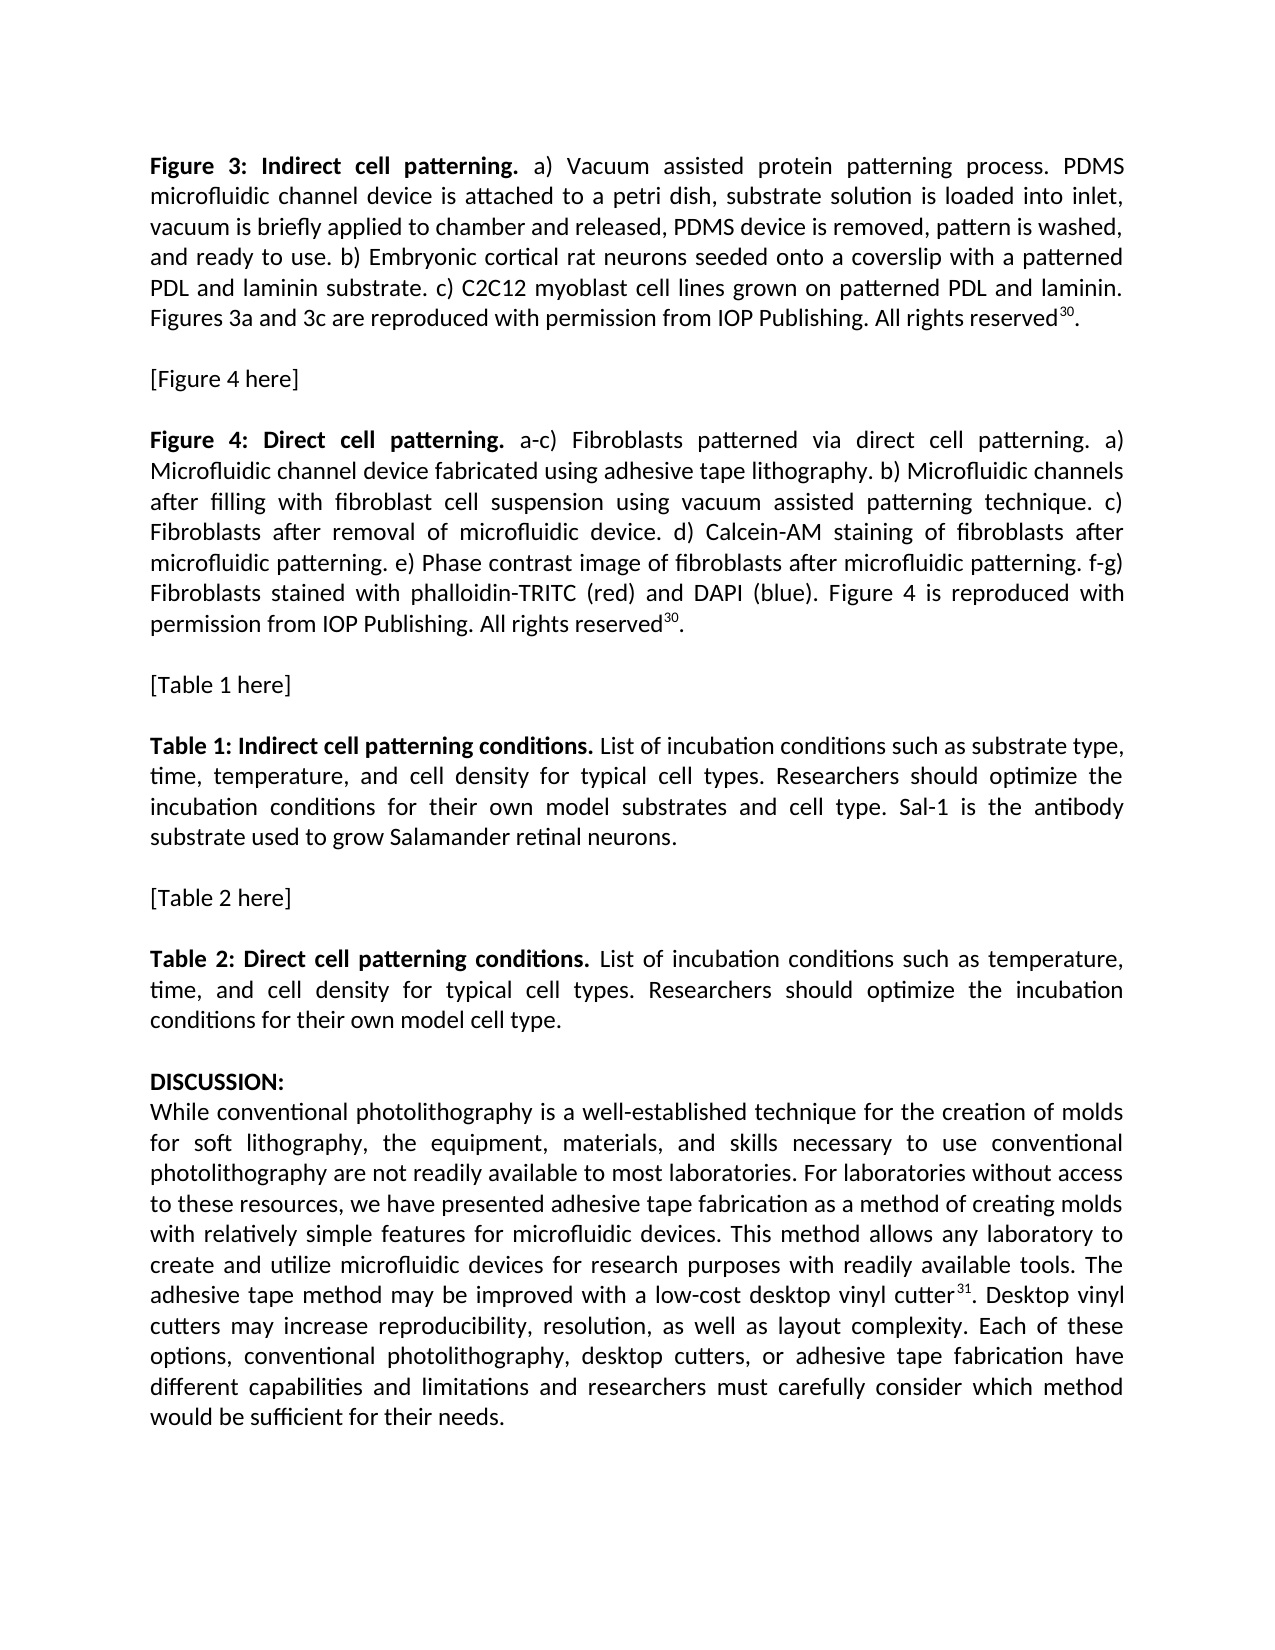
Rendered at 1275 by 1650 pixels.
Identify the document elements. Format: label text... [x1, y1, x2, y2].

text [Figure 4 here] [150, 364, 1125, 394]
text While conventional photolithography is a well-established technique for the creation of molds for soft lithography, the equipment, materials, and skills necessary to use conventional photolithography are not readily available to most laboratories. For laboratories without access to these resources, we have presented adhesive tape fabrication as a method of creating molds with relatively simple features for microfluidic devices. This method allows any laboratory to create and utilize microfluidic devices for research purposes with readily available tools. The adhesive tape method may be improved with a low-cost desktop vinyl cutter31. Desktop vinyl cutters may increase reproducibility, resolution, as well as layout complexity. Each of these options, conventional photolithography, desktop cutters, or adhesive tape fabrication have different capabilities and limitations and researchers must carefully consider which method would be sufficient for their needs. [150, 1096, 1125, 1432]
text [Table 2 here] [150, 882, 1125, 913]
text Figure 4: Direct cell patterning. a-c) Fibroblasts patterned via direct cell patterning. a) Microfluidic channel device fabricated using adhesive tape lithography. b) Microfluidic channels after filling with fibroblast cell suspension using vacuum assisted patterning technique. c) Fibroblasts after removal of microfluidic device. d) Calcein-AM staining of fibroblasts after microfluidic patterning. e) Phase contrast image of fibroblasts after microfluidic patterning. f-g) Fibroblasts stained with phalloidin-TRITC (red) and DAPI (blue). Figure 4 is reproduced with permission from IOP Publishing. All rights reserved30. [150, 425, 1125, 638]
text Figure 3: Indirect cell patterning. a) Vacuum assisted protein patterning process. PDMS microfluidic channel device is attached to a petri dish, substrate solution is loaded into inlet, vacuum is briefly applied to chamber and released, PDMS device is removed, pattern is washed, and ready to use. b) Embryonic cortical rat neurons seeded onto a coverslip with a patterned PDL and laminin substrate. c) C2C12 myoblast cell lines grown on patterned PDL and laminin. Figures 3a and 3c are reproduced with permission from IOP Publishing. All rights reserved30. [150, 150, 1125, 333]
text DISCUSSION: [150, 1066, 1125, 1096]
text Table 1: Indirect cell patterning conditions. List of incubation conditions such as substrate type, time, temperature, and cell density for typical cell types. Researchers should optimize the incubation conditions for their own model substrates and cell type. Sal-1 is the antibody substrate used to grow Salamander retinal neurons. [150, 730, 1125, 852]
text Table 2: Direct cell patterning conditions. List of incubation conditions such as temperature, time, and cell density for typical cell types. Researchers should optimize the incubation conditions for their own model cell type. [150, 943, 1125, 1035]
text [Table 1 here] [150, 669, 1125, 699]
